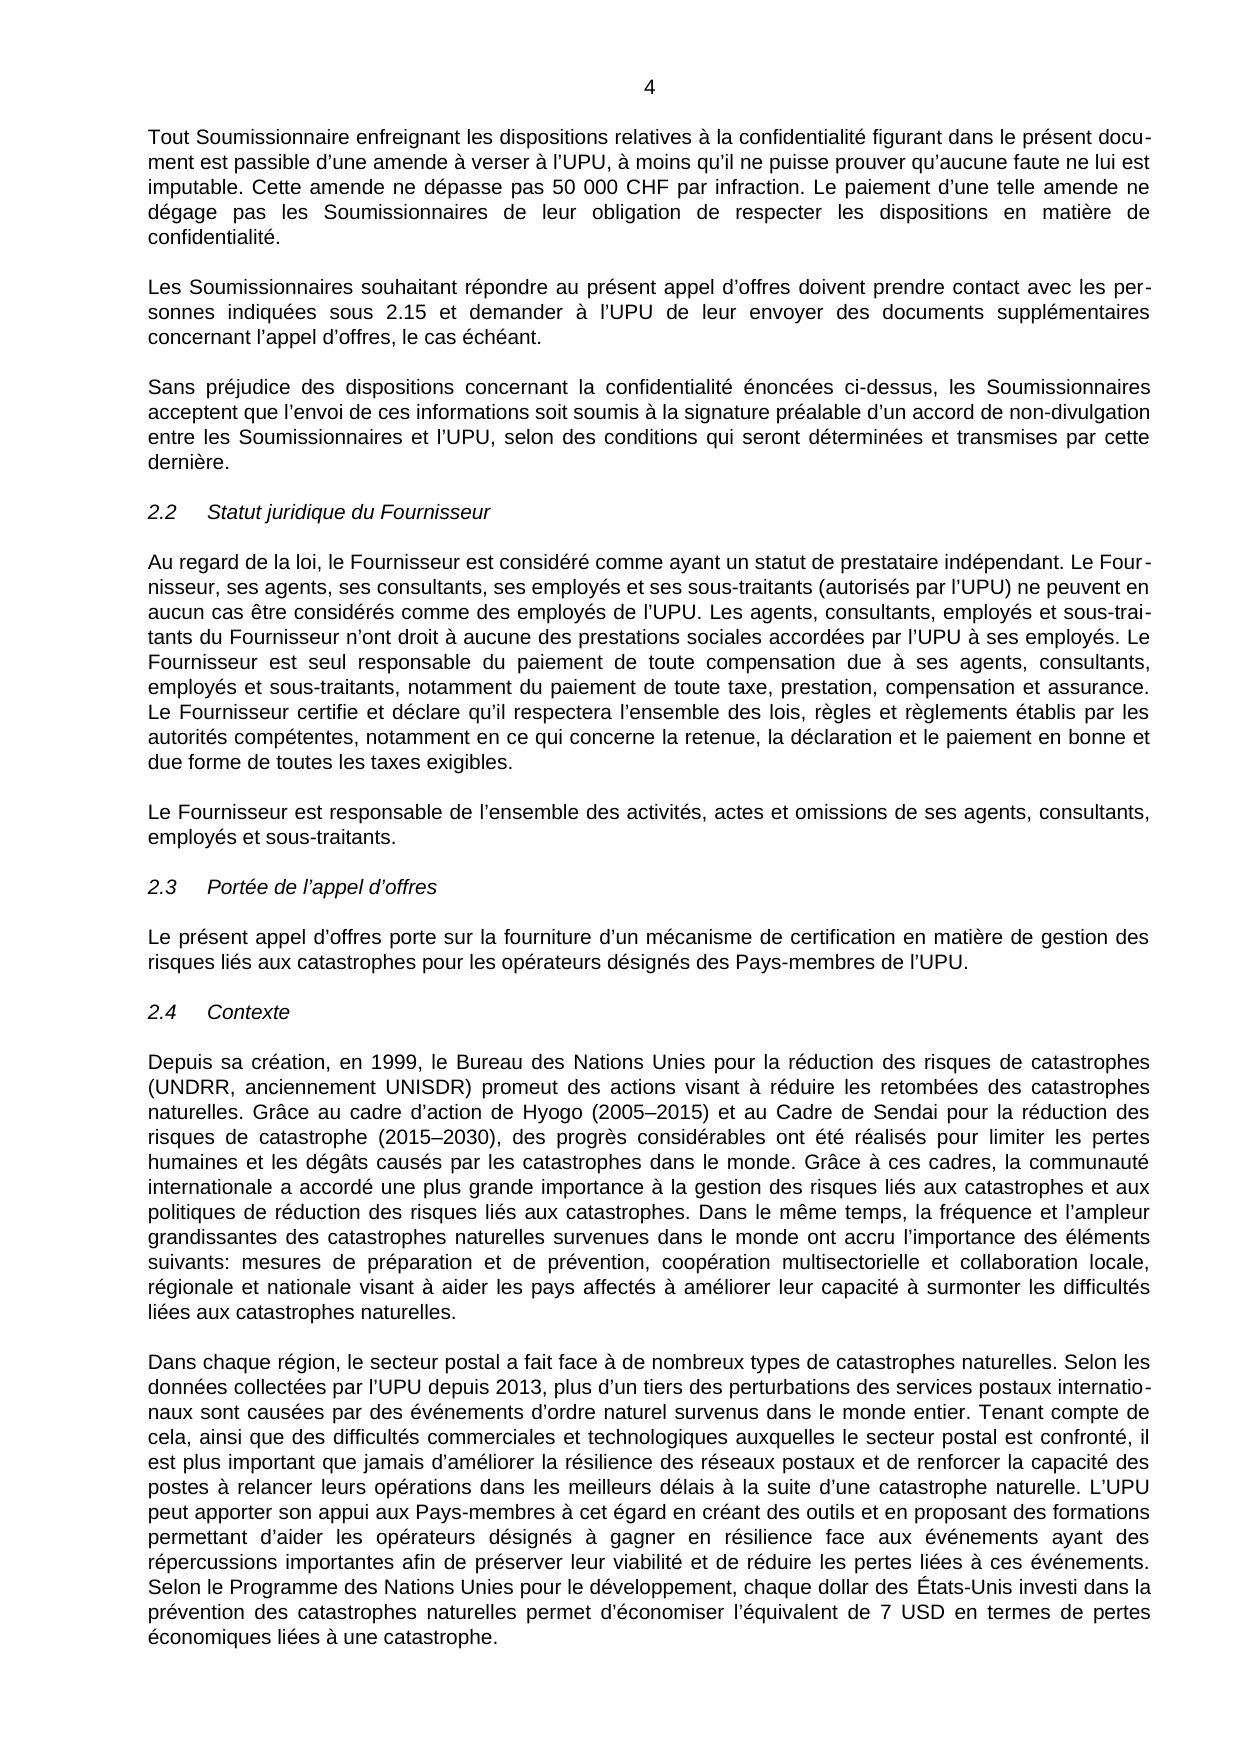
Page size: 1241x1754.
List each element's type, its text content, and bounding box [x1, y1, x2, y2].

text Dans chaque région, le secteur postal a fait face à de nombreux types de catastrophes naturelles. Selon les données collectées par l’UPU depuis 2013, plus d’un tiers des perturbations des services postaux internationaux sont causées par des événements d’ordre naturel survenus dans le monde entier. Tenant compte de cela, ainsi que des difficultés commerciales et technologiques auxquelles le secteur postal est confronté, il est plus important que jamais d’améliorer la résilience des réseaux postaux et de renforcer la capacité des postes à relancer leurs opérations dans les meilleurs délais à la suite d’une catastrophe naturelle. L’UPU peut apporter son appui aux Pays-membres à cet égard en créant des outils et en proposant des formations permettant d’aider les opérateurs désignés à gagner en résilience face aux événements ayant des répercussions importantes afin de préserver leur viabilité et de réduire les pertes liées à ces événements. Selon le Programme des Nations Unies pour le développement, chaque dollar des États-Unis investi dans la prévention des catastrophes naturelles permet d’économiser l’équivalent de 7 USD en termes de pertes économiques liées à une catastrophe. [148, 1349, 1152, 1649]
subtitle Contexte [148, 999, 1152, 1024]
text Sans préjudice des dispositions concernant la confidentialité énoncées ci-dessus, les Soumissionnaires acceptent que l’envoi de ces informations soit soumis à la signature préalable d’un accord de non-divulgation entre les Soumissionnaires et l’UPU, selon des conditions qui seront déterminées et transmises par cette dernière. [148, 374, 1152, 474]
text Tout Soumissionnaire enfreignant les dispositions relatives à la confidentialité figurant dans le présent document est passible d’une amende à verser à l’UPU, à moins qu’il ne puisse prouver qu’aucune faute ne lui est imputable. Cette amende ne dépasse pas 50 000 CHF par infraction. Le paiement d’une telle amende ne dégage pas les Soumissionnaires de leur obligation de respecter les dispositions en matière de confidentialité. [148, 124, 1152, 249]
subtitle Statut juridique du Fournisseur [148, 499, 1152, 524]
text Le Fournisseur est responsable de l’ensemble des activités, actes et omissions de ses agents, consultants, employés et sous-traitants. [148, 799, 1152, 849]
text Au regard de la loi, le Fournisseur est considéré comme ayant un statut de prestataire indépendant. Le Fournisseur, ses agents, ses consultants, ses employés et ses sous-traitants (autorisés par l’UPU) ne peuvent en aucun cas être considérés comme des employés de l’UPU. Les agents, consultants, employés et sous-traitants du Fournisseur n’ont droit à aucune des prestations sociales accordées par l’UPU à ses employés. Le Fournisseur est seul responsable du paiement de toute compensation due à ses agents, consultants, employés et sous-traitants, notamment du paiement de toute taxe, prestation, compensation et assurance. Le Fournisseur certifie et déclare qu’il respectera l’ensemble des lois, règles et règlements établis par les autorités compétentes, notamment en ce qui concerne la retenue, la déclaration et le paiement en bonne et due forme de toutes les taxes exigibles. [148, 549, 1152, 774]
text Le présent appel d’offres porte sur la fourniture d’un mécanisme de certification en matière de gestion des risques liés aux catastrophes pour les opérateurs désignés des Pays-membres de l’UPU. [148, 924, 1152, 974]
text Les Soumissionnaires souhaitant répondre au présent appel d’offres doivent prendre contact avec les personnes indiquées sous 2.15 et demander à l’UPU de leur envoyer des documents supplémentaires concernant l’appel d’offres, le cas échéant. [148, 274, 1152, 349]
subtitle Portée de l’appel d’offres [148, 874, 1152, 899]
text Depuis sa création, en 1999, le Bureau des Nations Unies pour la réduction des risques de catastrophes (UNDRR, anciennement UNISDR) promeut des actions visant à réduire les retombées des catastrophes naturelles. Grâce au cadre d’action de Hyogo (2005–2015) et au Cadre de Sendai pour la réduction des risques de catastrophe (2015–2030), des progrès considérables ont été réalisés pour limiter les pertes humaines et les dégâts causés par les catastrophes dans le monde. Grâce à ces cadres, la communauté internationale a accordé une plus grande importance à la gestion des risques liés aux catastrophes et aux politiques de réduction des risques liés aux catastrophes. Dans le même temps, la fréquence et l’ampleur grandissantes des catastrophes naturelles survenues dans le monde ont accru l’importance des éléments suivants: mesures de préparation et de prévention, coopération multisectorielle et collaboration locale, régionale et nationale visant à aider les pays affectés à améliorer leur capacité à surmonter les difficultés liées aux catastrophes naturelles. [148, 1049, 1152, 1324]
